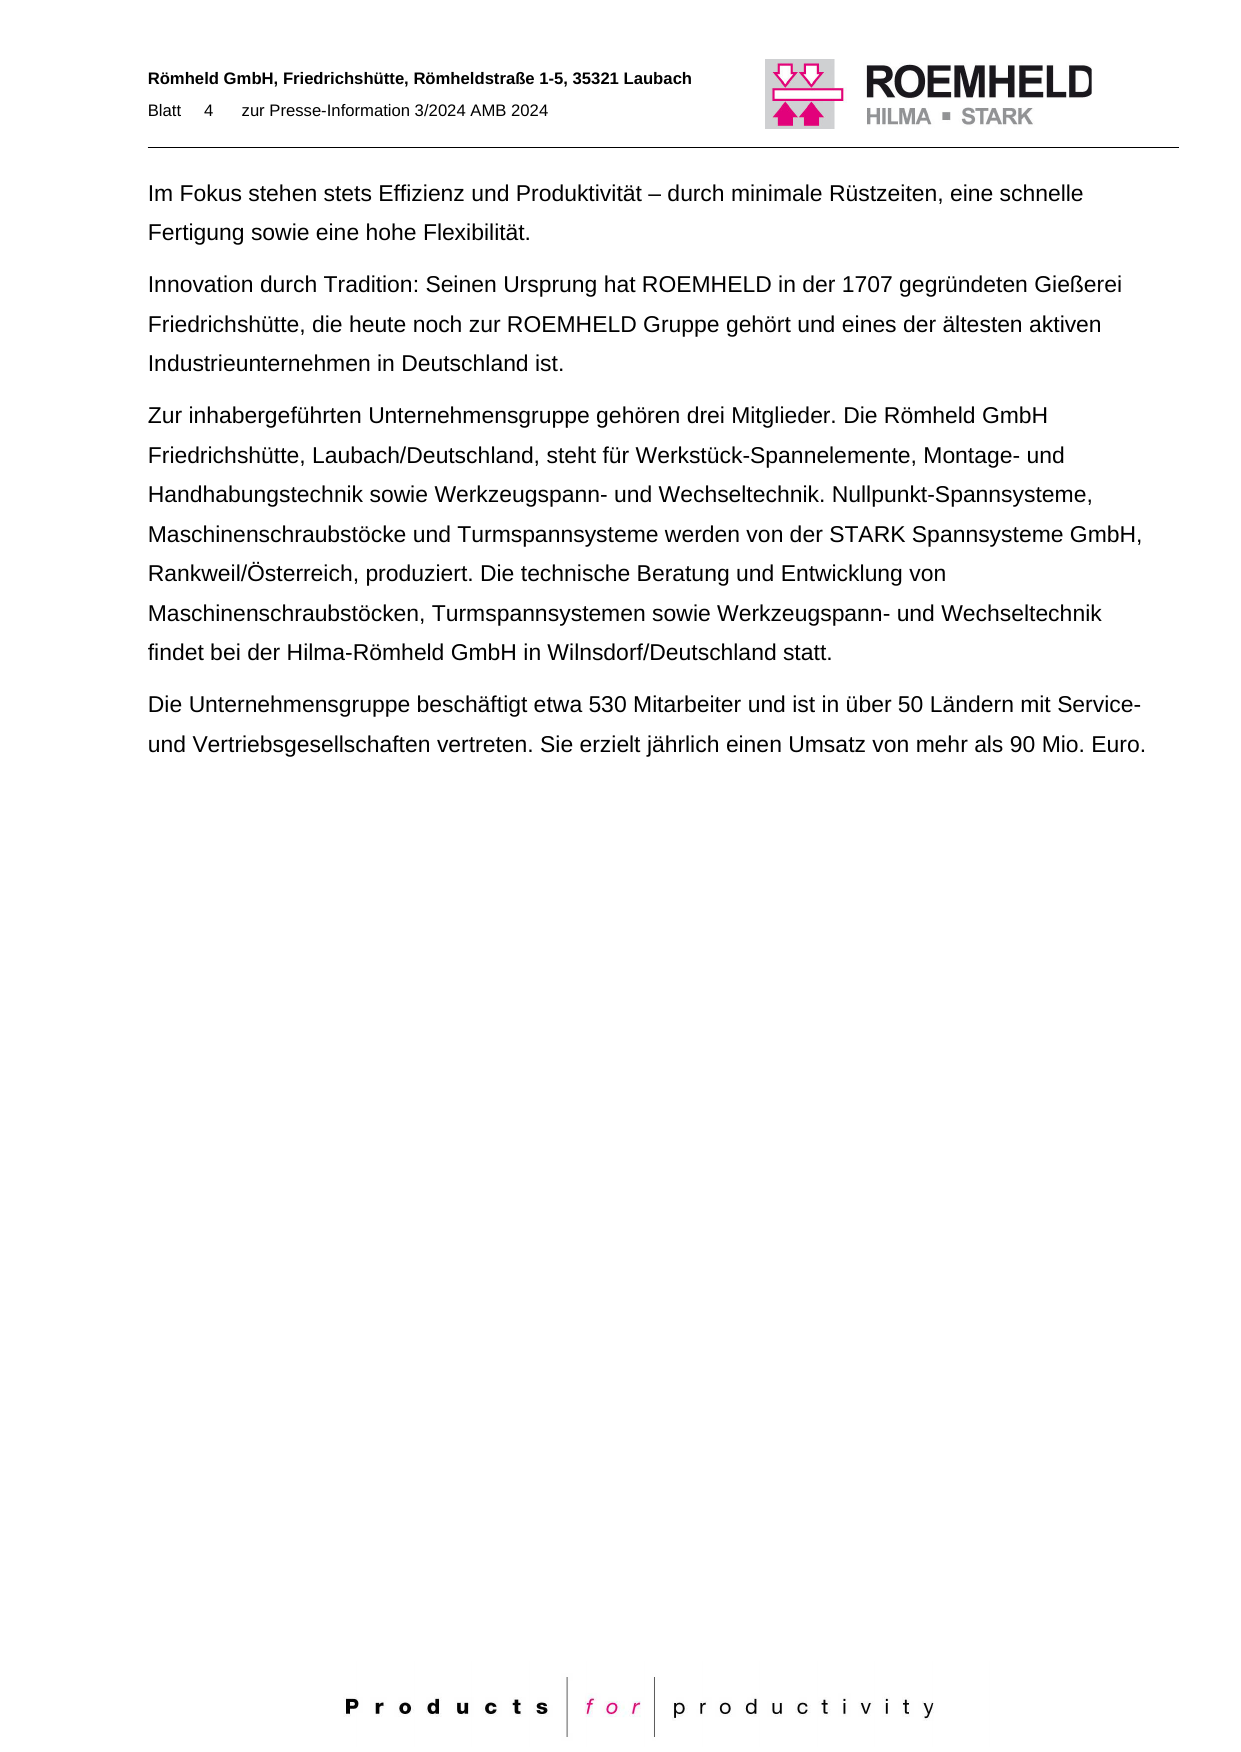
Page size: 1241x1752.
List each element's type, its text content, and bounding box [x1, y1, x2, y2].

text Die Unternehmensgruppe beschäftigt etwa 530 Mitarbeiter und ist in über 50 Ländern mit Service- und Vertriebsgesellschaften vertreten. Sie erzielt jährlich einen Umsatz von mehr als 90 Mio. Euro. [148, 691, 1162, 757]
text Im Fokus stehen stets Effizienz und Produktivität – durch minimale Rüstzeiten, eine schnelle Fertigung sowie eine hohe Flexibilität. [148, 148, 1162, 246]
picture [299, 1661, 990, 1747]
picture [763, 59, 1092, 128]
text Innovation durch Tradition: Seinen Ursprung hat ROEMHELD in der 1707 gegründeten Gießerei Friedrichshütte, die heute noch zur ROEMHELD Gruppe gehört und eines der ältesten aktiven Industrieunternehmen in Deutschland ist. [148, 271, 1162, 377]
text Zur inhabergeführten Unternehmensgruppe gehören drei Mitglieder. Die Römheld GmbH Friedrichshütte, Laubach/Deutschland, steht für Werkstück-Spannelemente, Montage- und Handhabungstechnik sowie Werkzeugspann- und Wechseltechnik. Nullpunkt-Spannsysteme, Maschinenschraubstöcke und Turmspannsysteme werden von der STARK Spannsysteme GmbH, Rankweil/Österreich, produziert. Die technische Beratung und Entwicklung von Maschinenschraubstöcken, Turmspannsystemen sowie Werkzeugspann- und Wechseltechnik findet bei der Hilma-Römheld GmbH in Wilnsdorf/Deutschland statt. [148, 402, 1162, 665]
